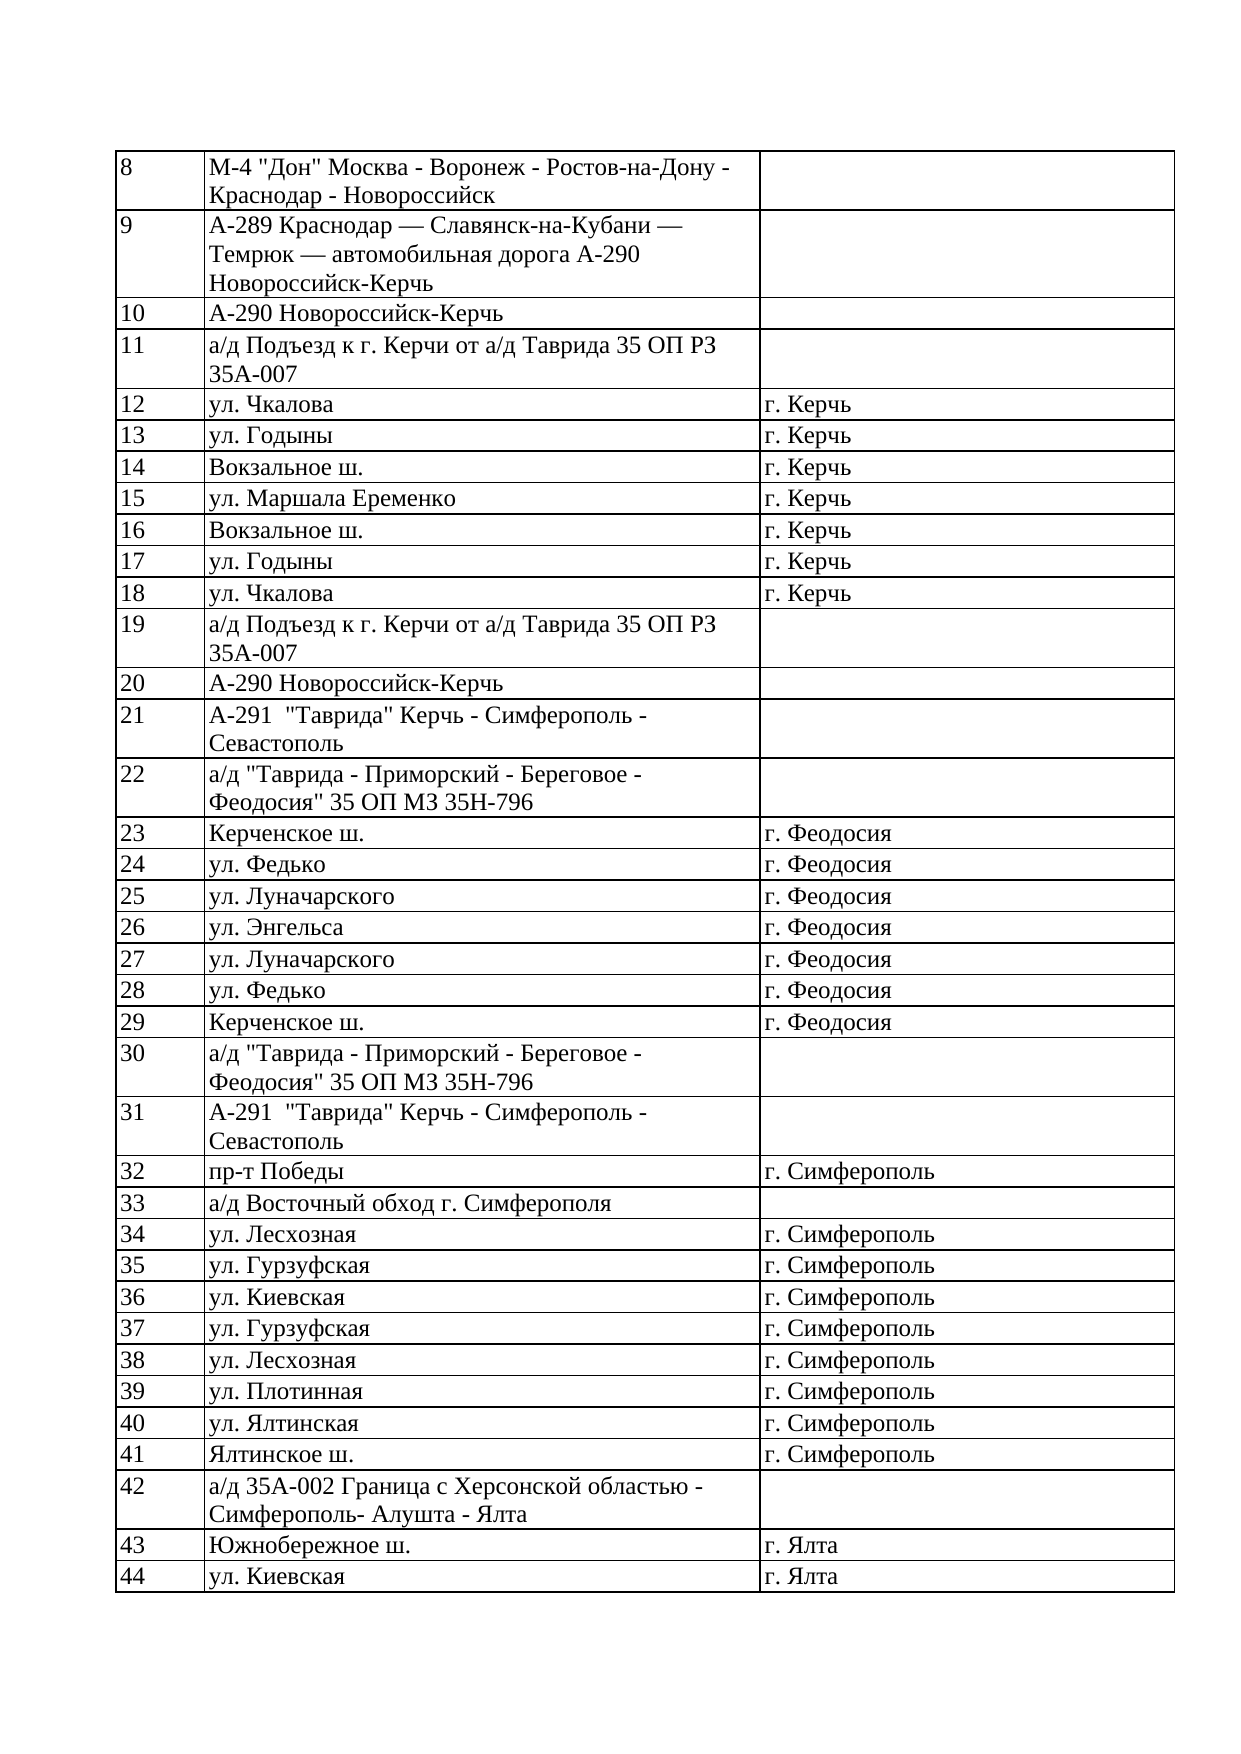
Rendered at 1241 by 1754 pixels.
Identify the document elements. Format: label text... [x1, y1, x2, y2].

table_cell а/д Восточный обход г. Симферополя [205, 1188, 759, 1217]
table_cell а/д "Таврида - Приморский - Береговое - Феодосия" 35 ОП МЗ 35Н-796 [205, 759, 759, 816]
table_cell [761, 1038, 1174, 1096]
table_cell 31 [117, 1097, 204, 1154]
table_cell [761, 330, 1174, 387]
table_cell Ялтинское ш. [205, 1439, 759, 1469]
table_cell ул. Киевская [205, 1282, 759, 1312]
table_cell 10 [117, 298, 204, 328]
table_cell 28 [117, 975, 204, 1005]
table_cell 13 [117, 421, 204, 450]
table_cell ул. Федько [205, 975, 759, 1005]
table_cell ул. Плотинная [205, 1376, 759, 1406]
table_cell г. Керчь [761, 515, 1174, 545]
table_cell г. Симферополь [761, 1345, 1174, 1375]
table_cell г. Симферополь [761, 1156, 1174, 1186]
table_cell ул. Энгельса [205, 912, 759, 942]
table_cell г. Феодосия [761, 849, 1174, 879]
table_cell ул. Ялтинская [205, 1408, 759, 1438]
table_cell 25 [117, 881, 204, 911]
table_cell Керченское ш. [205, 1007, 759, 1036]
table_cell г. Феодосия [761, 975, 1174, 1005]
table_cell ул. Гурзуфская [205, 1313, 759, 1343]
table_cell г. Керчь [761, 452, 1174, 482]
table_cell [761, 609, 1174, 667]
table_cell г. Феодосия [761, 818, 1174, 848]
table_cell г. Ялта [761, 1530, 1174, 1560]
table_cell г. Феодосия [761, 881, 1174, 911]
table_cell 14 [117, 452, 204, 482]
table_cell г. Керчь [761, 578, 1174, 608]
table_cell [761, 1188, 1174, 1217]
table_cell 16 [117, 515, 204, 545]
table_cell 34 [117, 1219, 204, 1249]
table_cell [761, 668, 1174, 698]
table_cell г. Симферополь [761, 1439, 1174, 1469]
table_cell 22 [117, 759, 204, 816]
table_cell 17 [117, 546, 204, 576]
table_cell 24 [117, 849, 204, 879]
table_cell ул. Годыны [205, 421, 759, 450]
table_cell ул. Годыны [205, 546, 759, 576]
table_cell г. Керчь [761, 389, 1174, 419]
table_cell А-289 Краснодар — Славянск-на-Кубани — Темрюк — автомобильная дорога А-290 Новороссийск-Керчь [205, 211, 759, 297]
table_cell 32 [117, 1156, 204, 1186]
table_cell 15 [117, 483, 204, 513]
table_cell 9 [117, 211, 204, 297]
table_cell г. Феодосия [761, 912, 1174, 942]
table_cell 29 [117, 1007, 204, 1036]
table_cell г. Симферополь [761, 1219, 1174, 1249]
table_cell а/д Подъезд к г. Керчи от а/д Таврида 35 ОП РЗ 35А-007 [205, 330, 759, 387]
table_cell ул. Гурзуфская [205, 1251, 759, 1280]
table_cell ул. Чкалова [205, 389, 759, 419]
table_cell [761, 700, 1174, 757]
table_cell 21 [117, 700, 204, 757]
table_cell г. Симферополь [761, 1282, 1174, 1312]
table_cell 39 [117, 1376, 204, 1406]
table_cell 26 [117, 912, 204, 942]
table_cell Южнобережное ш. [205, 1530, 759, 1560]
table_cell а/д 35А-002 Граница с Херсонской областью - Симферополь- Алушта - Ялта [205, 1471, 759, 1528]
table_cell 42 [117, 1471, 204, 1528]
table_cell ул. Луначарского [205, 881, 759, 911]
table_cell А-291 "Таврида" Керчь - Симферополь - Севастополь [205, 700, 759, 757]
table_cell ул. Чкалова [205, 578, 759, 608]
table_cell А-290 Новороссийск-Керчь [205, 668, 759, 698]
table_cell [761, 211, 1174, 297]
table_cell г. Керчь [761, 483, 1174, 513]
table_cell 30 [117, 1038, 204, 1096]
table_cell [761, 759, 1174, 816]
table_cell 38 [117, 1345, 204, 1375]
table_cell 11 [117, 330, 204, 387]
table_cell г. Феодосия [761, 944, 1174, 973]
table_cell [761, 152, 1174, 209]
table_cell ул. Лесхозная [205, 1345, 759, 1375]
table_cell [761, 1097, 1174, 1154]
table_cell ул. Лесхозная [205, 1219, 759, 1249]
table_cell ул. Маршала Еременко [205, 483, 759, 513]
table_cell г. Симферополь [761, 1408, 1174, 1438]
table_cell 23 [117, 818, 204, 848]
table_cell 33 [117, 1188, 204, 1217]
table_cell 43 [117, 1530, 204, 1560]
table_cell г. Керчь [761, 421, 1174, 450]
table_cell г. Феодосия [761, 1007, 1174, 1036]
table_cell г. Симферополь [761, 1313, 1174, 1343]
table_cell пр-т Победы [205, 1156, 759, 1186]
table_cell г. Ялта [761, 1561, 1174, 1591]
table_cell Вокзальное ш. [205, 452, 759, 482]
table_cell г. Симферополь [761, 1376, 1174, 1406]
table_cell г. Керчь [761, 546, 1174, 576]
table_cell г. Симферополь [761, 1251, 1174, 1280]
table_cell 20 [117, 668, 204, 698]
table_cell Керченское ш. [205, 818, 759, 848]
table_cell [761, 1471, 1174, 1528]
table_cell [761, 298, 1174, 328]
table_cell 27 [117, 944, 204, 973]
table_cell ул. Федько [205, 849, 759, 879]
table_cell ул. Киевская [205, 1561, 759, 1591]
table_cell ул. Луначарского [205, 944, 759, 973]
table_cell 40 [117, 1408, 204, 1438]
table_cell 35 [117, 1251, 204, 1280]
table_cell 44 [117, 1561, 204, 1591]
table_cell А-290 Новороссийск-Керчь [205, 298, 759, 328]
table_cell а/д Подъезд к г. Керчи от а/д Таврида 35 ОП РЗ 35А-007 [205, 609, 759, 667]
table_cell А-291 "Таврида" Керчь - Симферополь - Севастополь [205, 1097, 759, 1154]
table_cell 19 [117, 609, 204, 667]
table_cell 18 [117, 578, 204, 608]
table_cell 36 [117, 1282, 204, 1312]
table_cell 37 [117, 1313, 204, 1343]
table_cell Вокзальное ш. [205, 515, 759, 545]
table_cell 12 [117, 389, 204, 419]
table_cell 41 [117, 1439, 204, 1469]
table_cell а/д "Таврида - Приморский - Береговое - Феодосия" 35 ОП МЗ 35Н-796 [205, 1038, 759, 1096]
table_cell 8 [117, 152, 204, 209]
table_cell М-4 "Дон" Москва - Воронеж - Ростов-на-Дону - Краснодар - Новороссийск [205, 152, 759, 209]
